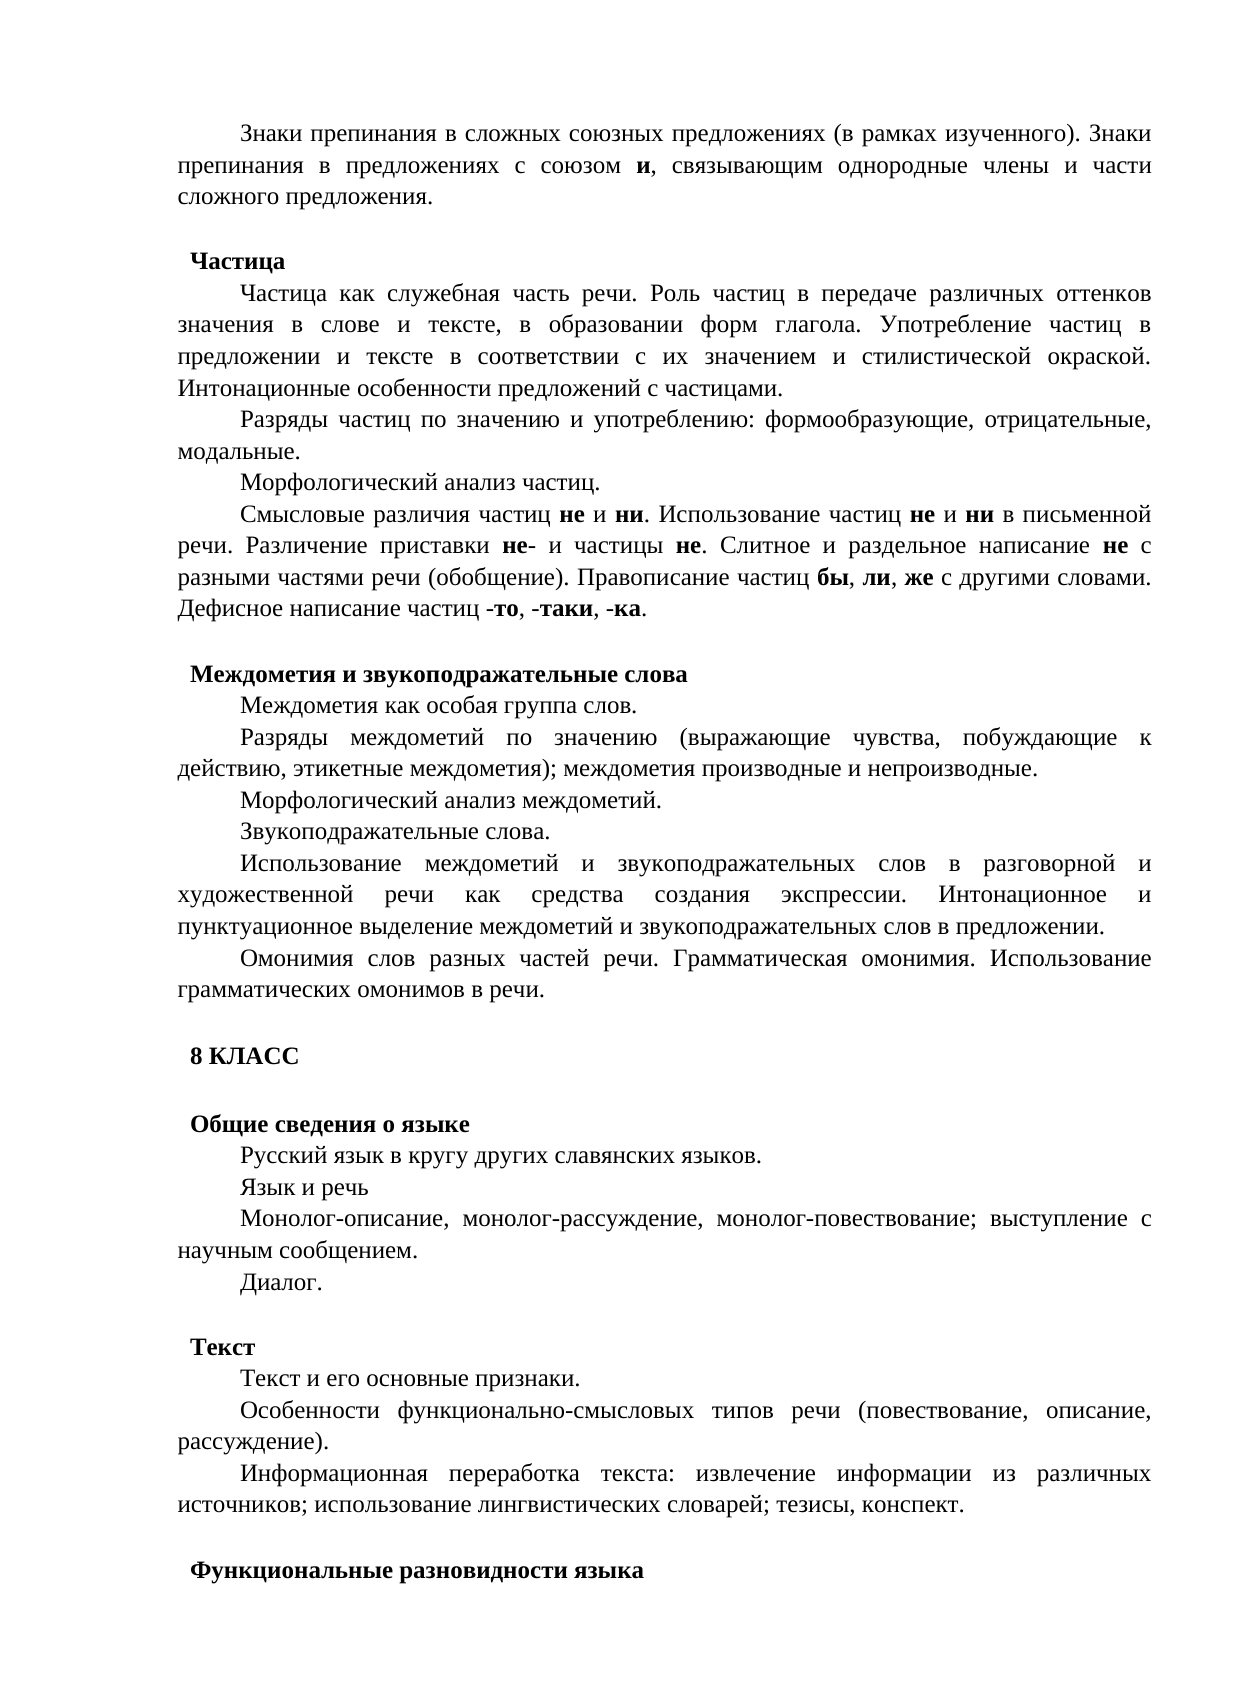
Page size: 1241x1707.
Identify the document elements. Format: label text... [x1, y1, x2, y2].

text Морфологический анализ междометий. [177, 785, 1152, 814]
text Смысловые различия частиц не и ни. Использование частиц не и ни в письменной речи. Различение приставки не- и частицы не. Слитное и раздельное написание не с разными частями речи (обобщение). Правописание частиц бы, ли, же с другими словами. Дефисное написание частиц -то, -таки, -ка. [177, 499, 1152, 622]
text Монолог-описание, монолог-рассуждение, монолог-повествование; выступление с научным сообщением. [177, 1203, 1152, 1264]
text Информационная переработка текста: извлечение информации из различных источников; использование лингвистических словарей; тезисы, конспект. [177, 1458, 1152, 1518]
text Диалог. [177, 1267, 1152, 1295]
text Общие сведения о языке [190, 1109, 1152, 1138]
text Текст и его основные признаки. [177, 1363, 1152, 1392]
text Особенности функционально-смысловых типов речи (повествование, описание, рассуждение). [177, 1395, 1152, 1455]
text Междометия и звукоподражательные слова [190, 659, 1152, 687]
text Текст [190, 1332, 1152, 1361]
text Русский язык в кругу других славянских языков. [177, 1140, 1152, 1169]
text Знаки препинания в сложных союзных предложениях (в рамках изученного). Знаки препинания в предложениях с союзом и, связывающим однородные члены и части сложного предложения. [177, 118, 1152, 210]
text Звукоподражательные слова. [177, 816, 1152, 845]
text Функциональные разновидности языка [190, 1555, 1152, 1583]
text Язык и речь [177, 1172, 1152, 1201]
text 8 КЛАСС [190, 1041, 1152, 1069]
text Разряды междометий по значению (выражающие чувства, побуждающие к действию, этикетные междометия); междометия производные и непроизводные. [177, 722, 1152, 782]
text Морфологический анализ частиц. [177, 467, 1152, 496]
text Использование междометий и звукоподражательных слов в разговорной и художественной речи как средства создания экспрессии. Интонационное и пунктуационное выделение междометий и звукоподражательных слов в предложении. [177, 848, 1152, 940]
text Разряды частиц по значению и употреблению: формообразующие, отрицательные, модальные. [177, 404, 1152, 464]
text Омонимия слов разных частей речи. Грамматическая омонимия. Использование грамматических омонимов в речи. [177, 943, 1152, 1003]
text Междометия как особая группа слов. [177, 690, 1152, 719]
text Частица [190, 246, 1152, 275]
text Частица как служебная часть речи. Роль частиц в передаче различных оттенков значения в слове и тексте, в образовании форм глагола. Употребление частиц в предложении и тексте в соответствии с их значением и стилистической окраской. Интонационные особенности предложений с частицами. [177, 278, 1152, 401]
